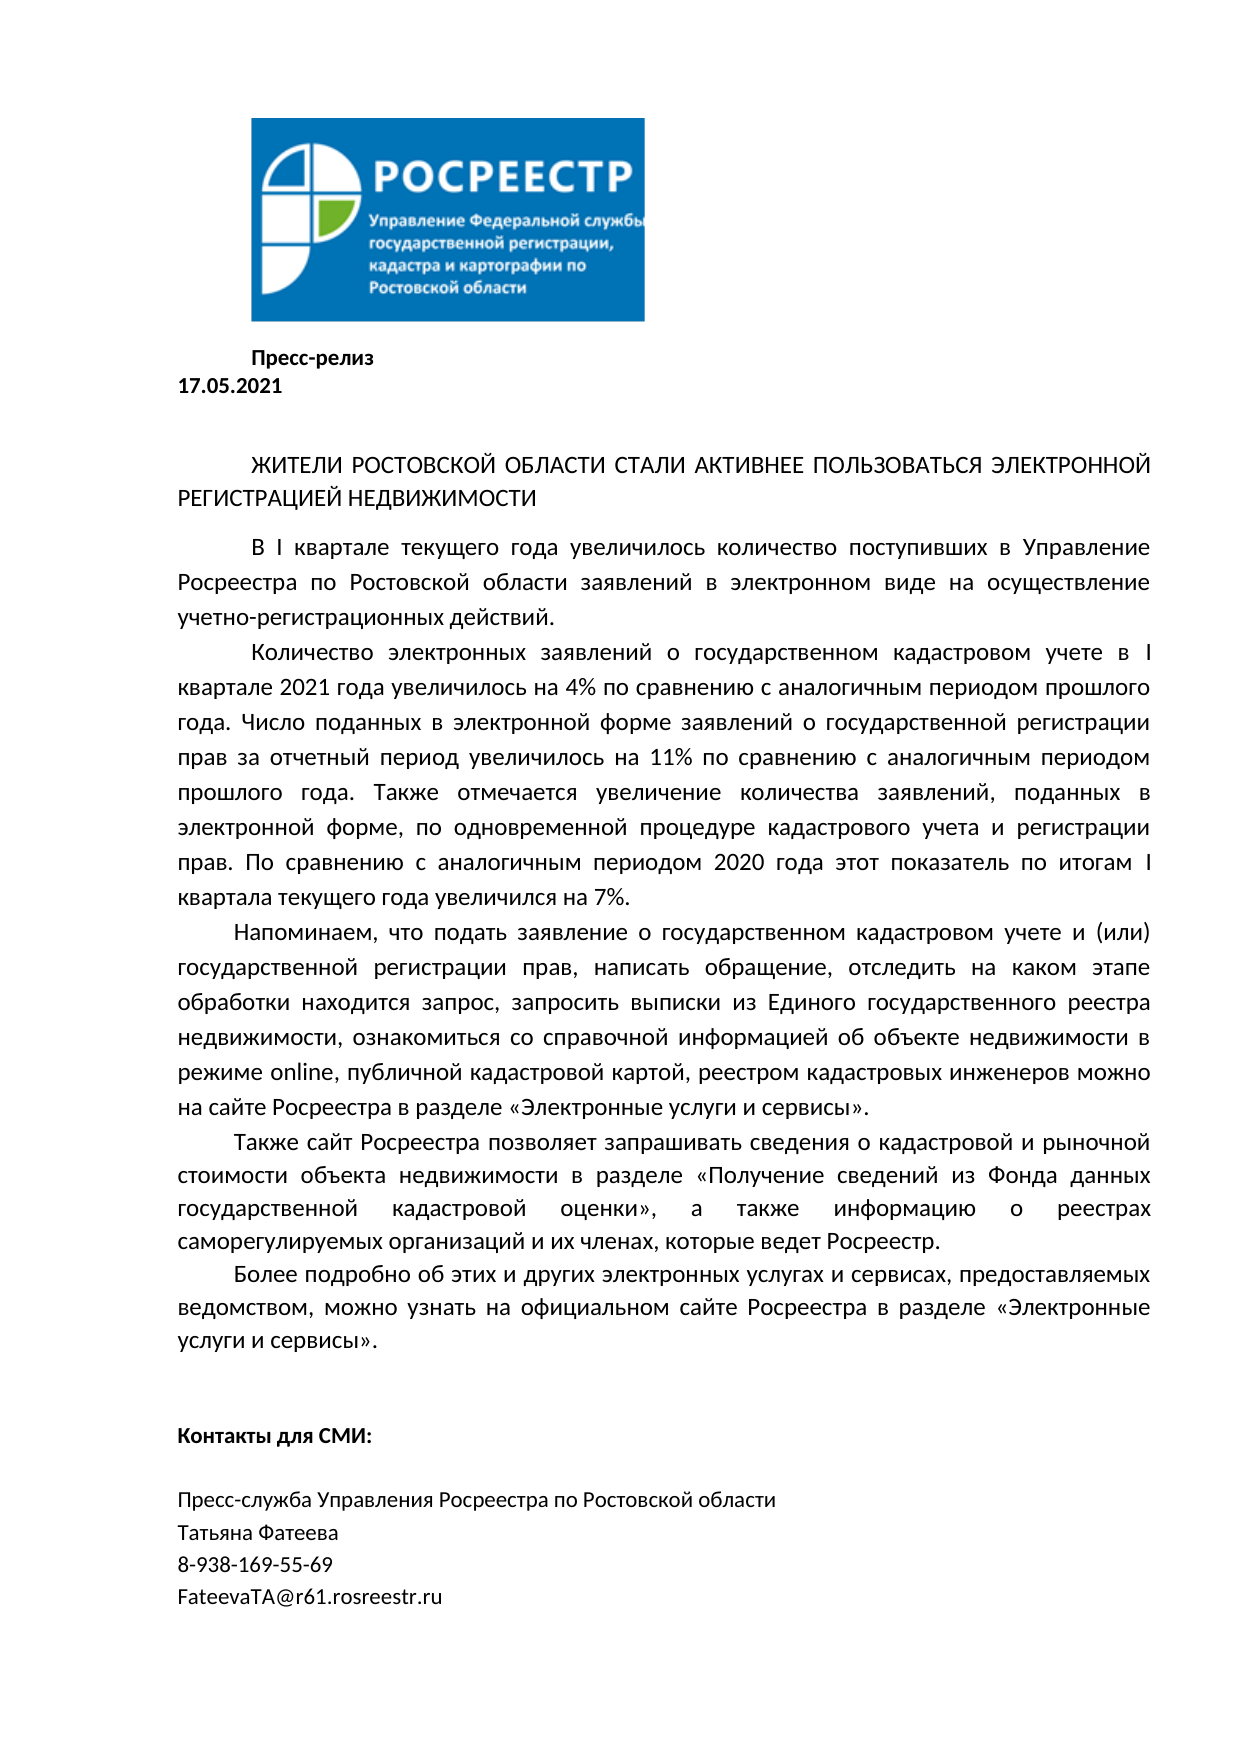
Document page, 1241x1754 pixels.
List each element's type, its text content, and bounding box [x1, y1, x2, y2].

text Пресс-служба Управления Росреестра по Ростовской области [177, 1486, 1152, 1513]
text ЖИТЕЛИ РОСТОВСКОЙ ОБЛАСТИ СТАЛИ АКТИВНЕЕ ПОЛЬЗОВАТЬСЯ ЭЛЕКТРОННОЙ РЕГИСТРАЦИЕЙ НЕДВИЖИМОСТИ [177, 449, 1152, 512]
text Напоминаем, что подать заявление о государственном кадастровом учете и (или) государственной регистрации прав, написать обращение, отследить на каком этапе обработки находится запрос, запросить выписки из Единого государственного реестра недвижимости, ознакомиться со справочной информацией об объекте недвижимости в режиме online, публичной кадастровой картой, реестром кадастровых инженеров можно на сайте Росреестра в разделе «Электронные услуги и сервисы». [177, 916, 1152, 1122]
text Также сайт Росреестра позволяет запрашивать сведения о кадастровой и рыночной стоимости объекта недвижимости в разделе «Получение сведений из Фонда данных государственной кадастровой оценки», а также информацию о реестрах саморегулируемых организаций и их членах, которые ведет Росреестр. [177, 1126, 1152, 1256]
picture [251, 118, 645, 325]
text В I квартале текущего года увеличилось количество поступивших в Управление Росреестра по Ростовской области заявлений в электронном виде на осуществление учетно-регистрационных действий. [177, 531, 1152, 632]
text Количество электронных заявлений о государственном кадастровом учете в I квартале 2021 года увеличилось на 4% по сравнению с аналогичным периодом прошлого года. Число поданных в электронной форме заявлений о государственной регистрации прав за отчетный период увеличилось на 11% по сравнению с аналогичным периодом прошлого года. Также отмечается увеличение количества заявлений, поданных в электронной форме, по одновременной процедуре кадастрового учета и регистрации прав. По сравнению с аналогичным периодом 2020 года этот показатель по итогам I квартала текущего года увеличился на 7%. [177, 636, 1152, 912]
text Контакты для СМИ: [177, 1421, 1152, 1449]
text Более подробно об этих и других электронных услугах и сервисах, предоставляемых ведомством, можно узнать на официальном сайте Росреестра в разделе «Электронные услуги и сервисы». [177, 1258, 1152, 1354]
text Пресс-релиз 17.05.2021 [177, 343, 1152, 399]
text FateevaTA@r61.rosreestr.ru [177, 1582, 1152, 1610]
text 8-938-169-55-69 [177, 1550, 1152, 1578]
text Татьяна Фатеева [177, 1518, 1152, 1546]
